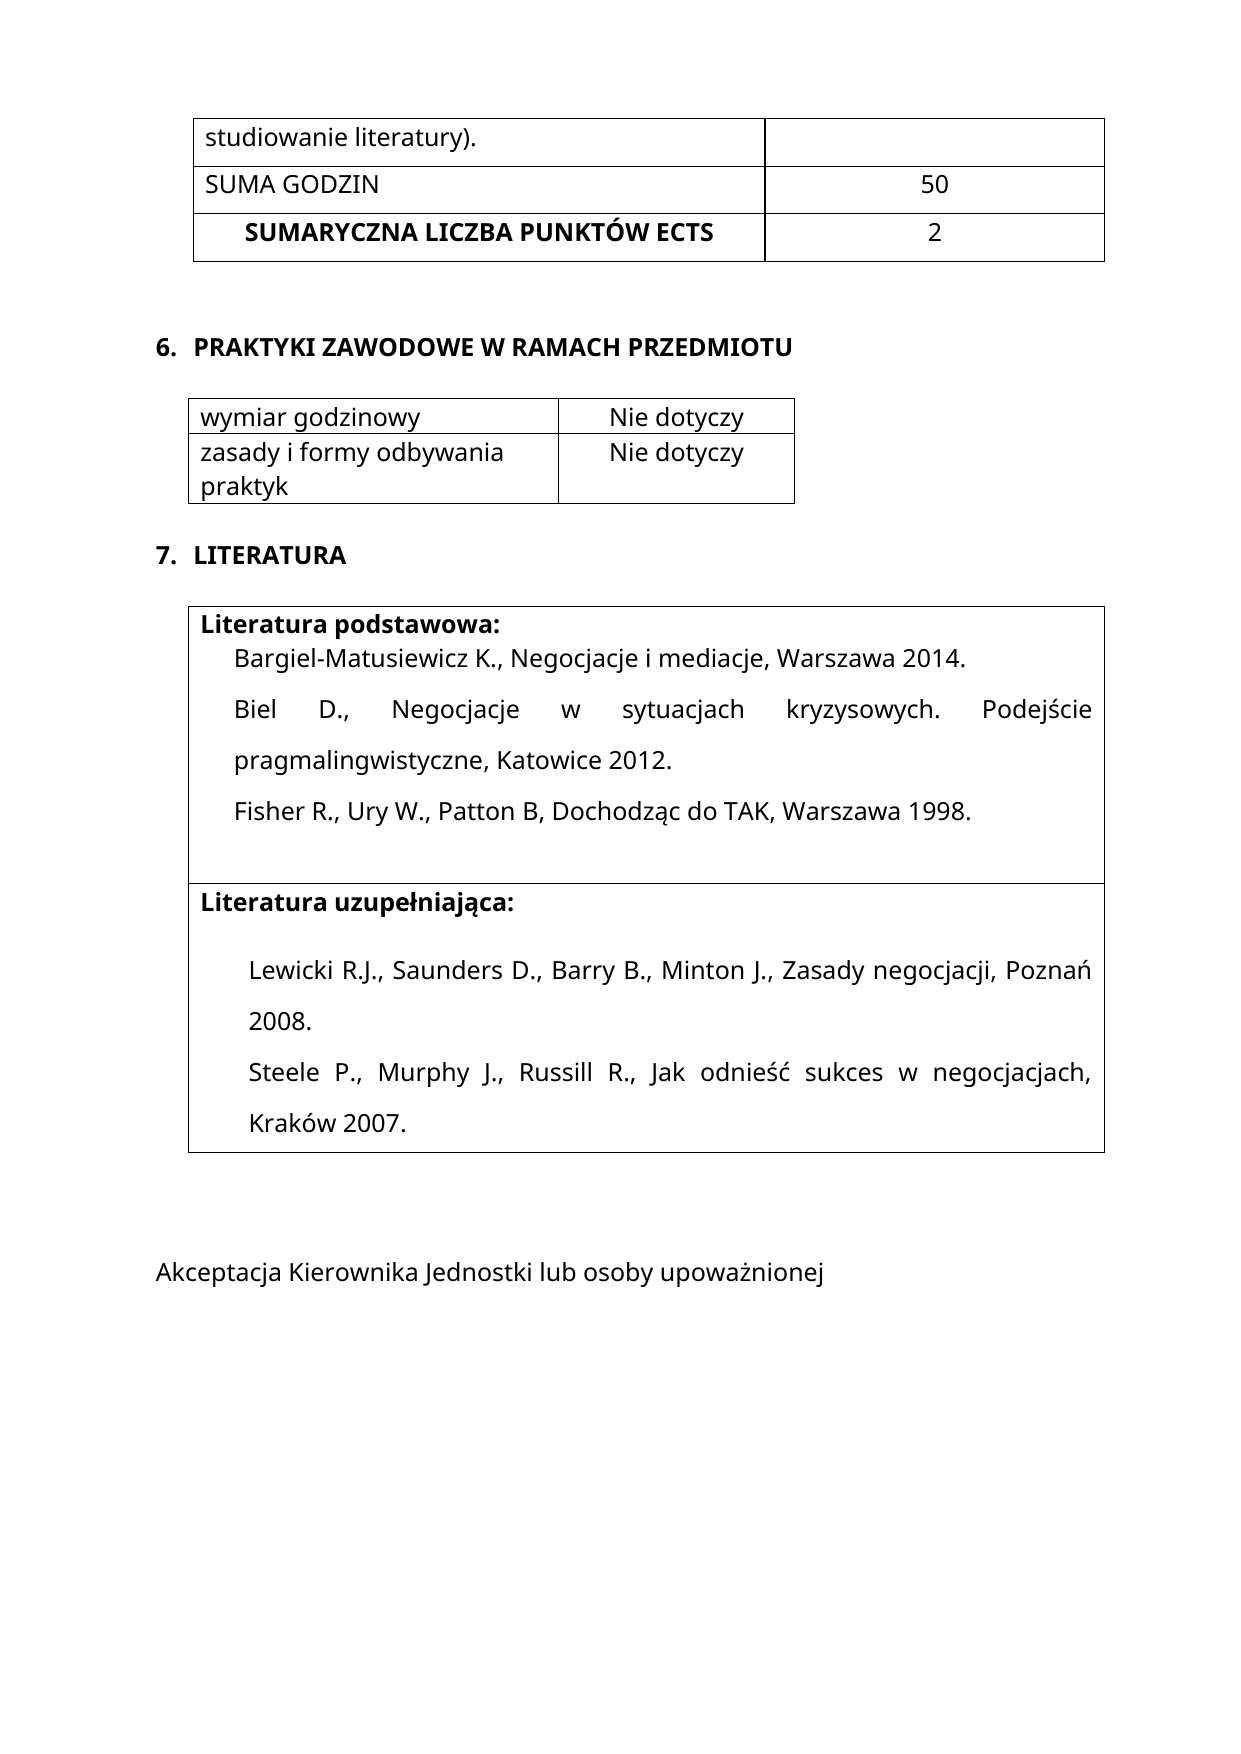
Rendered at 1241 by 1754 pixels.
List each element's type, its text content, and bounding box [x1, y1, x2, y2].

table_header wymiar godzinowy [189, 399, 558, 433]
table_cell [194, 119, 764, 166]
list LITERATURA [156, 538, 1122, 572]
table_cell SUMA GODZIN [194, 167, 764, 213]
table_cell SUMARYCZNA LICZBA PUNKTÓW ECTS [194, 214, 764, 261]
list PRAKTYKI ZAWODOWE W RAMACH PRZEDMIOTU [156, 330, 1122, 364]
table_header Nie dotyczy [559, 399, 794, 433]
table_cell Literatura uzupełniająca: Lewicki R.J., Saunders D., Barry B., Minton J., Zasady negocjacji, Poznań 2008. Steele P., Murphy J., Russill R., Jak odnieść sukces w negocjacjach, Kraków 2007. [189, 884, 1104, 1152]
text Akceptacja Kierownika Jednostki lub osoby upoważnionej [156, 1255, 1122, 1289]
table_cell 50 [766, 167, 1104, 213]
table_cell Nie dotyczy [559, 434, 794, 502]
table_cell 2 [766, 214, 1104, 261]
table_cell 20 [766, 119, 1104, 166]
table_cell zasady i formy odbywania praktyk [189, 434, 558, 502]
table_header Literatura podstawowa: Bargiel-Matusiewicz K., Negocjacje i mediacje, Warszawa 2014. Biel D., Negocjacje w sytuacjach kryzysowych. Podejście pragmalingwistyczne, Katowice 2012. Fisher R., Ury W., Patton B, Dochodząc do TAK, Warszawa 1998. [189, 607, 1104, 883]
